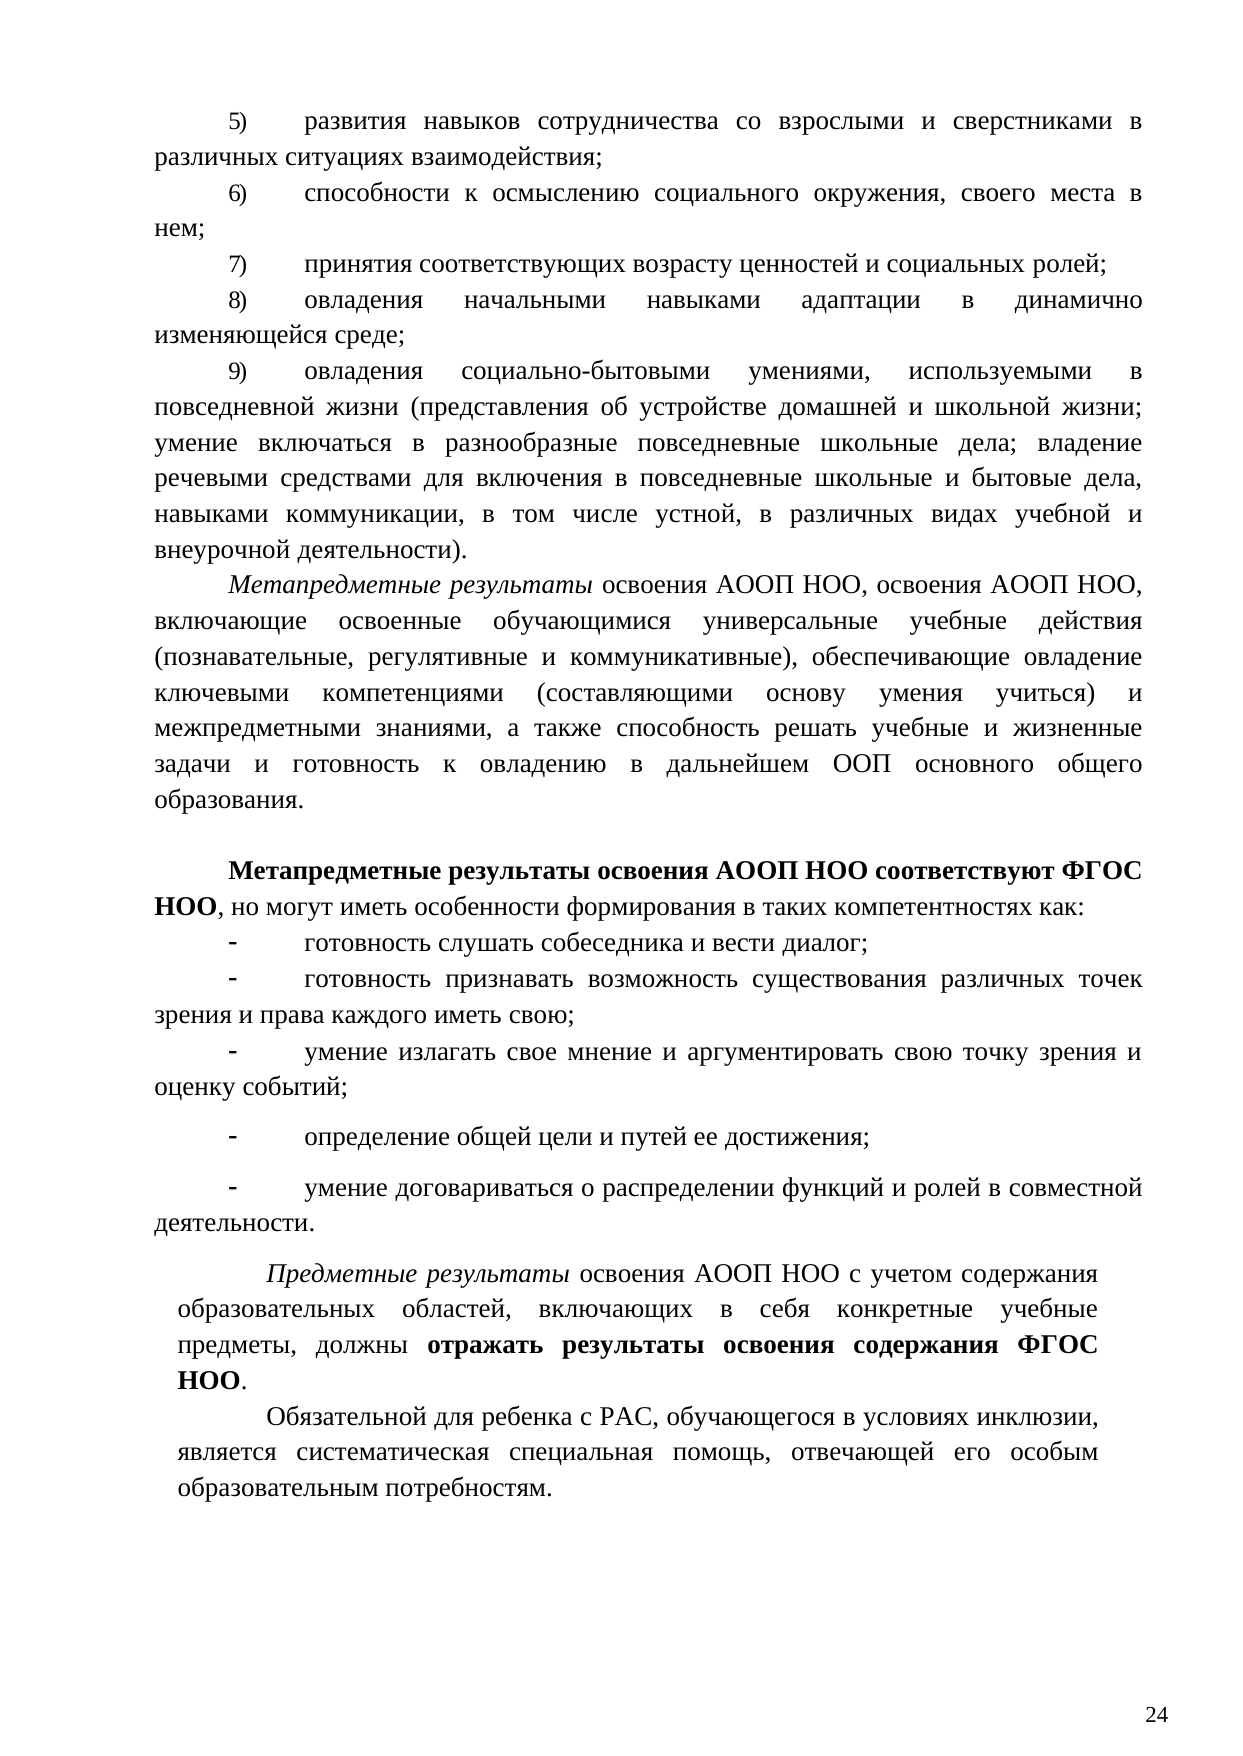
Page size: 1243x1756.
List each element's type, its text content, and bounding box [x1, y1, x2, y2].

list способности к осмыслению социального окружения, своего места в нем; [154, 176, 1143, 242]
list умение излагать свое мнение и аргументировать свою точку зрения и оценку событий; [154, 1035, 1143, 1102]
list развития навыков сотрудничества со взрослыми и сверстниками в различных ситуациях взаимодействия; [154, 104, 1143, 171]
list овладения социально-бытовыми умениями, используемыми в повседневной жизни (представления об устройстве домашней и школьной жизни; умение включаться в разнообразные повседневные школьные дела; владение речевыми средствами для включения в повседневные школьные и бытовые дела, навыками коммуникации, в том числе устной, в различных видах учебной и внеурочной деятельности). [154, 354, 1143, 564]
text Метапредметные результаты освоения АООП НОО, освоения АООП НОО, включающие освоенные обучающимися универсальные учебные действия (познавательные, регулятивные и коммуникативные), обеспечивающие овладение ключевыми компетенциями (составляющими основу умения учиться) и межпредметными знаниями, а также способность решать учебные и жизненные задачи и готовность к овладению в дальнейшем ООП основного общего образования. [154, 569, 1143, 814]
text Метапредметные результаты освоения АООП НОО соответствуют ФГОС НОО, но могут иметь особенности формирования в таких компетентностях как: [154, 854, 1143, 921]
list принятия соответствующих возрасту ценностей и социальных ролей; [154, 247, 1143, 278]
list умение договариваться о распределении функций и ролей в совместной деятельности. [154, 1171, 1143, 1238]
list готовность слушать собеседника и вести диалог; [154, 926, 1143, 957]
text Предметные результаты освоения АООП НОО с учетом содержания образовательных областей, включающих в себя конкретные учебные предметы, должны отражать результаты освоения содержания ФГОС НОО. [177, 1257, 1099, 1395]
list готовность признавать возможность существования различных точек зрения и права каждого иметь свою; [154, 962, 1143, 1029]
list овладения начальными навыками адаптации в динамично изменяющейся среде; [154, 283, 1143, 350]
text Обязательной для ребенка с РАС, обучающегося в условиях инклюзии, является систематическая специальная помощь, отвечающей его особым образовательным потребностям. [177, 1399, 1099, 1502]
list определение общей цели и путей ее достижения; [154, 1120, 1143, 1152]
